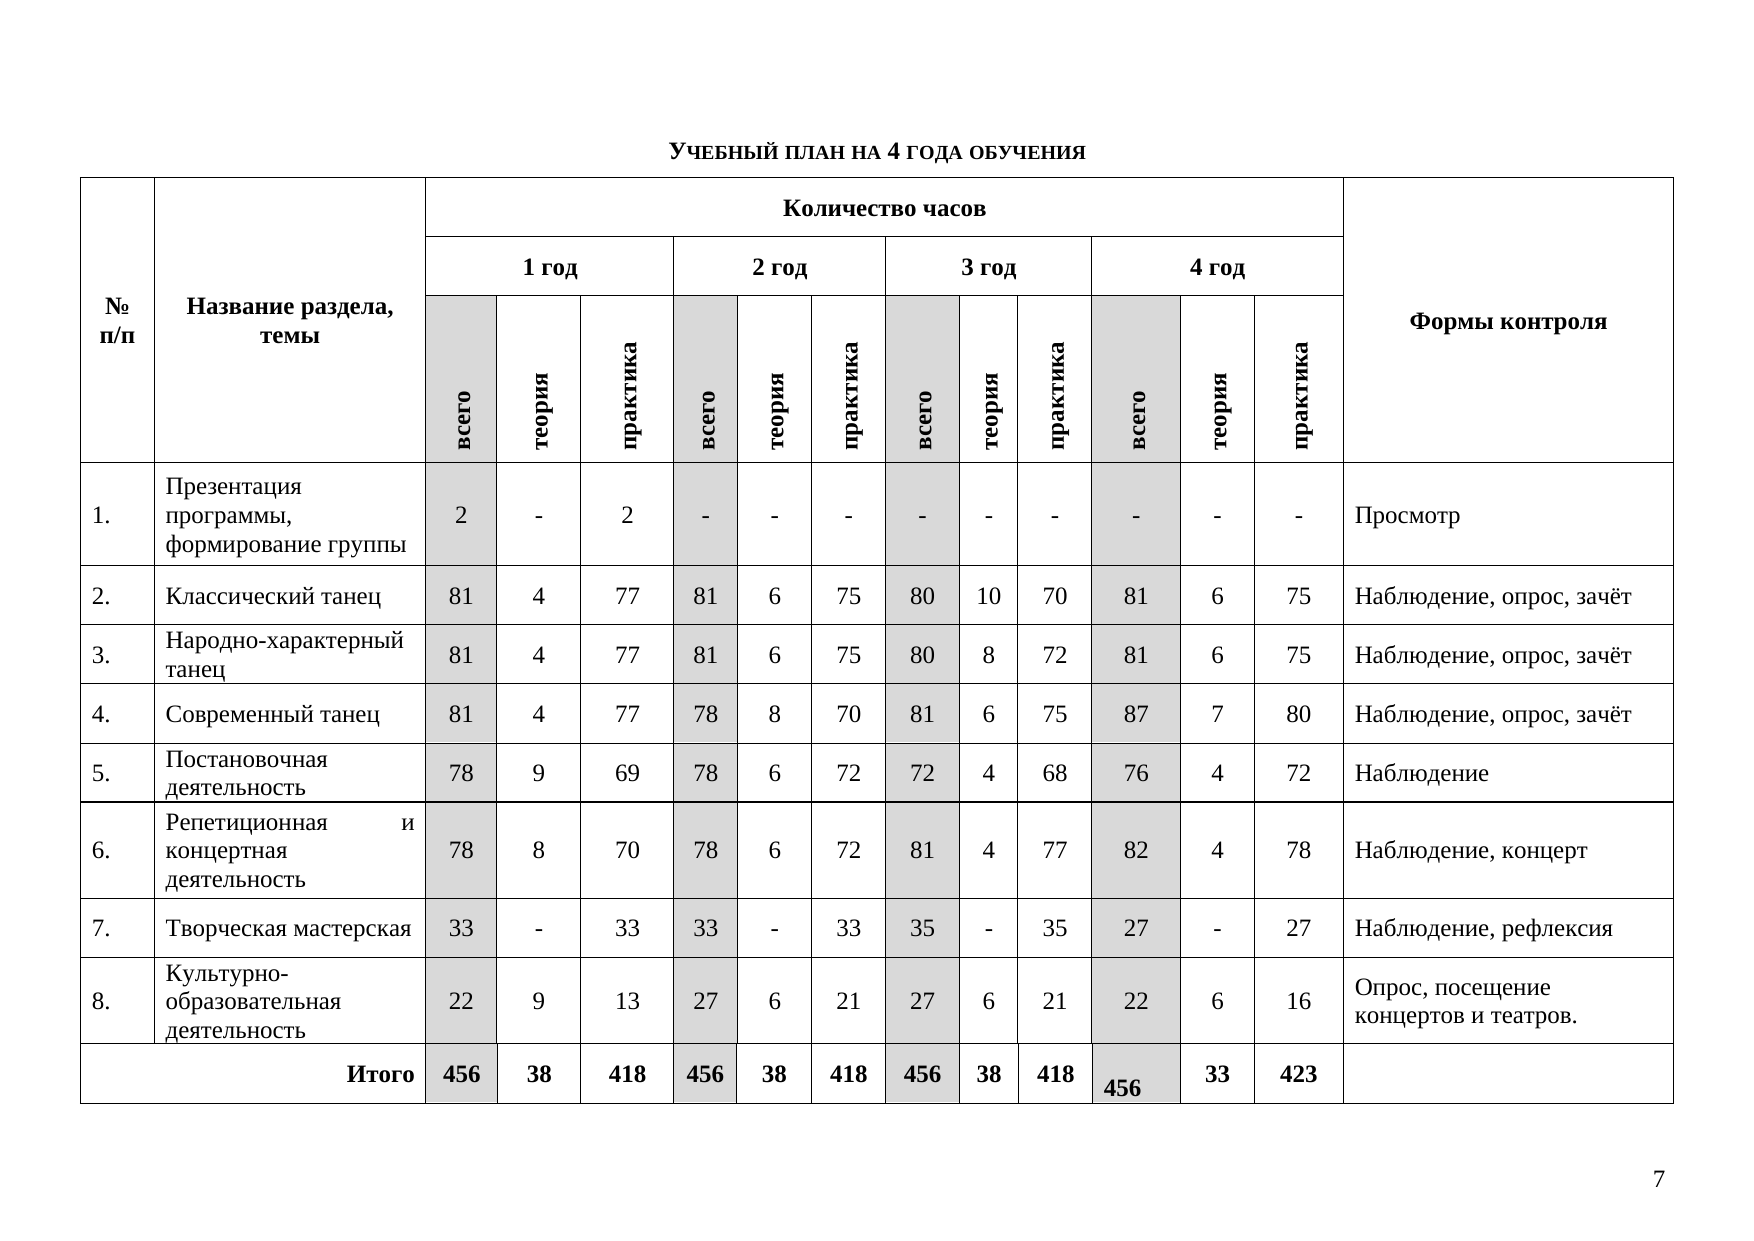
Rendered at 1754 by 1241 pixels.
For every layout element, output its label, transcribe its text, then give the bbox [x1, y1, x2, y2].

table_cell Народно-характерный танец [155, 625, 425, 683]
table_cell 75 [812, 566, 885, 624]
table_cell - [1092, 463, 1180, 565]
table_cell 27 [674, 958, 737, 1043]
table_cell всего [886, 296, 959, 462]
table_cell Творческая мастерская [155, 899, 425, 957]
table_cell 81 [1092, 566, 1180, 624]
table_cell 69 [581, 744, 673, 801]
table_cell 81 [426, 566, 496, 624]
table_cell Наблюдение, рефлексия [1344, 899, 1673, 957]
table_cell 22 [1092, 958, 1180, 1043]
table_cell - [1181, 463, 1254, 565]
table_cell Наблюдение, опрос, зачёт [1344, 566, 1673, 624]
table_cell 4 год [1092, 237, 1343, 295]
table_cell 78 [674, 803, 737, 898]
table_cell - [1255, 463, 1343, 565]
table_cell 2 [581, 463, 673, 565]
table_cell 22 [426, 958, 496, 1043]
table_cell 35 [1018, 899, 1091, 957]
table_cell 418 [581, 1044, 673, 1102]
table_cell 72 [812, 744, 885, 801]
table_cell 6 [738, 803, 811, 898]
table_cell Современный танец [155, 684, 425, 742]
table_cell 8. [81, 958, 154, 1043]
table_cell практика [812, 296, 885, 462]
table_cell 72 [1018, 625, 1091, 683]
table_cell 33 [581, 899, 673, 957]
table_cell 70 [581, 803, 673, 898]
table_cell 10 [960, 566, 1017, 624]
table_cell 4 [497, 684, 580, 742]
table_cell 9 [497, 744, 580, 801]
table_cell Классический танец [155, 566, 425, 624]
table_cell 2. [81, 566, 154, 624]
table_cell 4 [1181, 803, 1254, 898]
table_cell 9 [497, 958, 580, 1043]
table_cell 13 [581, 958, 673, 1043]
table_header Количество часов [426, 178, 1343, 236]
table_cell 78 [674, 744, 737, 801]
table_cell 456 [674, 1044, 736, 1102]
table_cell 80 [886, 566, 959, 624]
table_cell 6 [738, 744, 811, 801]
table_cell 3 год [886, 237, 1091, 295]
table_cell 1 год [426, 237, 673, 295]
table_cell 4 [497, 566, 580, 624]
table_cell Презентация программы, формирование группы [155, 463, 425, 565]
table_cell 4. [81, 684, 154, 742]
table_cell - [1018, 463, 1091, 565]
table_cell 5. [81, 744, 154, 801]
table_cell 423 [1255, 1044, 1343, 1102]
table_cell Наблюдение, концерт [1344, 803, 1673, 898]
table_cell 35 [886, 899, 959, 957]
table_cell 27 [886, 958, 959, 1043]
table_cell всего [674, 296, 737, 462]
table_header № п/п [81, 178, 154, 462]
table_cell 38 [737, 1044, 811, 1102]
table_cell 6 [1181, 625, 1254, 683]
table_cell Наблюдение [1344, 744, 1673, 801]
table_cell 4 [960, 803, 1017, 898]
table_cell 1. [81, 463, 154, 565]
table_header Название раздела, темы [155, 178, 425, 462]
table_cell Наблюдение, опрос, зачёт [1344, 625, 1673, 683]
table_cell - [812, 463, 885, 565]
table_cell 75 [1255, 625, 1343, 683]
table_cell 2 [426, 463, 496, 565]
table_cell 81 [886, 684, 959, 742]
table_cell 33 [1181, 1044, 1254, 1102]
table_cell - [497, 463, 580, 565]
table_cell 70 [812, 684, 885, 742]
table_cell 21 [1018, 958, 1091, 1043]
table_cell 78 [426, 803, 496, 898]
table_cell 77 [581, 566, 673, 624]
table_cell 6 [1181, 958, 1254, 1043]
table_cell 87 [1092, 684, 1180, 742]
table_cell 33 [674, 899, 737, 957]
table_cell 81 [674, 566, 737, 624]
table_cell 7. [81, 899, 154, 957]
table_cell 80 [886, 625, 959, 683]
table_cell 8 [497, 803, 580, 898]
table_cell 78 [1255, 803, 1343, 898]
table_cell 6 [738, 625, 811, 683]
text Учебный план на 4 года обучения [89, 136, 1665, 164]
table_cell 456 [1093, 1044, 1180, 1102]
table_cell 81 [1092, 625, 1180, 683]
table_cell 80 [1255, 684, 1343, 742]
table_cell практика [1255, 296, 1343, 462]
table_cell 3. [81, 625, 154, 683]
table_cell 16 [1255, 958, 1343, 1043]
table_cell 456 [886, 1044, 959, 1102]
table_cell теория [960, 296, 1017, 462]
table_cell 68 [1018, 744, 1091, 801]
table_cell 75 [1255, 566, 1343, 624]
table_cell - [674, 463, 737, 565]
table_cell 72 [886, 744, 959, 801]
table_cell Опрос, посещение концертов и театров. [1344, 958, 1673, 1043]
table_cell 72 [812, 803, 885, 898]
table_cell 2 год [674, 237, 885, 295]
table_cell 75 [1018, 684, 1091, 742]
table_cell [1344, 1044, 1673, 1102]
table_cell 38 [498, 1044, 580, 1102]
table_cell 81 [426, 684, 496, 742]
table_cell 6 [960, 684, 1017, 742]
table_header Формы контроля [1344, 178, 1673, 462]
table_cell - [960, 463, 1017, 565]
table_cell 78 [426, 744, 496, 801]
table_cell Наблюдение, опрос, зачёт [1344, 684, 1673, 742]
table_cell 70 [1018, 566, 1091, 624]
table_cell 4 [1181, 744, 1254, 801]
table_cell 33 [426, 899, 496, 957]
table_cell - [886, 463, 959, 565]
table_cell 82 [1092, 803, 1180, 898]
table_cell 8 [738, 684, 811, 742]
table_cell 81 [886, 803, 959, 898]
table_cell 456 [426, 1044, 497, 1102]
table_cell всего [426, 296, 496, 462]
table_cell 418 [812, 1044, 885, 1102]
table_cell - [497, 899, 580, 957]
table_cell 27 [1255, 899, 1343, 957]
table_cell 77 [581, 625, 673, 683]
table_cell теория [497, 296, 580, 462]
table_cell 6 [738, 958, 811, 1043]
table_cell 6 [738, 566, 811, 624]
table_cell 418 [1019, 1044, 1092, 1102]
table_cell 75 [812, 625, 885, 683]
table_cell 81 [674, 625, 737, 683]
table_cell 81 [426, 625, 496, 683]
table_cell - [738, 463, 811, 565]
table_cell Культурно-образовательная деятельность [155, 958, 425, 1043]
table_cell 21 [812, 958, 885, 1043]
table_cell 7 [1181, 684, 1254, 742]
table_cell Репетиционная и концертная деятельность [155, 803, 425, 898]
table_cell 77 [581, 684, 673, 742]
table_cell теория [738, 296, 811, 462]
table_cell 78 [674, 684, 737, 742]
table_cell 77 [1018, 803, 1091, 898]
table_cell Просмотр [1344, 463, 1673, 565]
table_cell 6 [960, 958, 1017, 1043]
table_cell 72 [1255, 744, 1343, 801]
table_cell 27 [1092, 899, 1180, 957]
table_cell 8 [960, 625, 1017, 683]
table_cell Постановочная деятельность [155, 744, 425, 801]
table_cell всего [1092, 296, 1180, 462]
table_cell - [738, 899, 811, 957]
table_cell 4 [960, 744, 1017, 801]
table_cell - [1181, 899, 1254, 957]
table_cell практика [1018, 296, 1091, 462]
table_cell 76 [1092, 744, 1180, 801]
table_cell 33 [812, 899, 885, 957]
table_cell 38 [960, 1044, 1018, 1102]
table_cell 6 [1181, 566, 1254, 624]
table_cell теория [1181, 296, 1254, 462]
table_cell Итого [81, 1044, 425, 1102]
table_cell 4 [497, 625, 580, 683]
table_cell практика [581, 296, 673, 462]
table_cell - [960, 899, 1017, 957]
table_cell 6. [81, 803, 154, 898]
